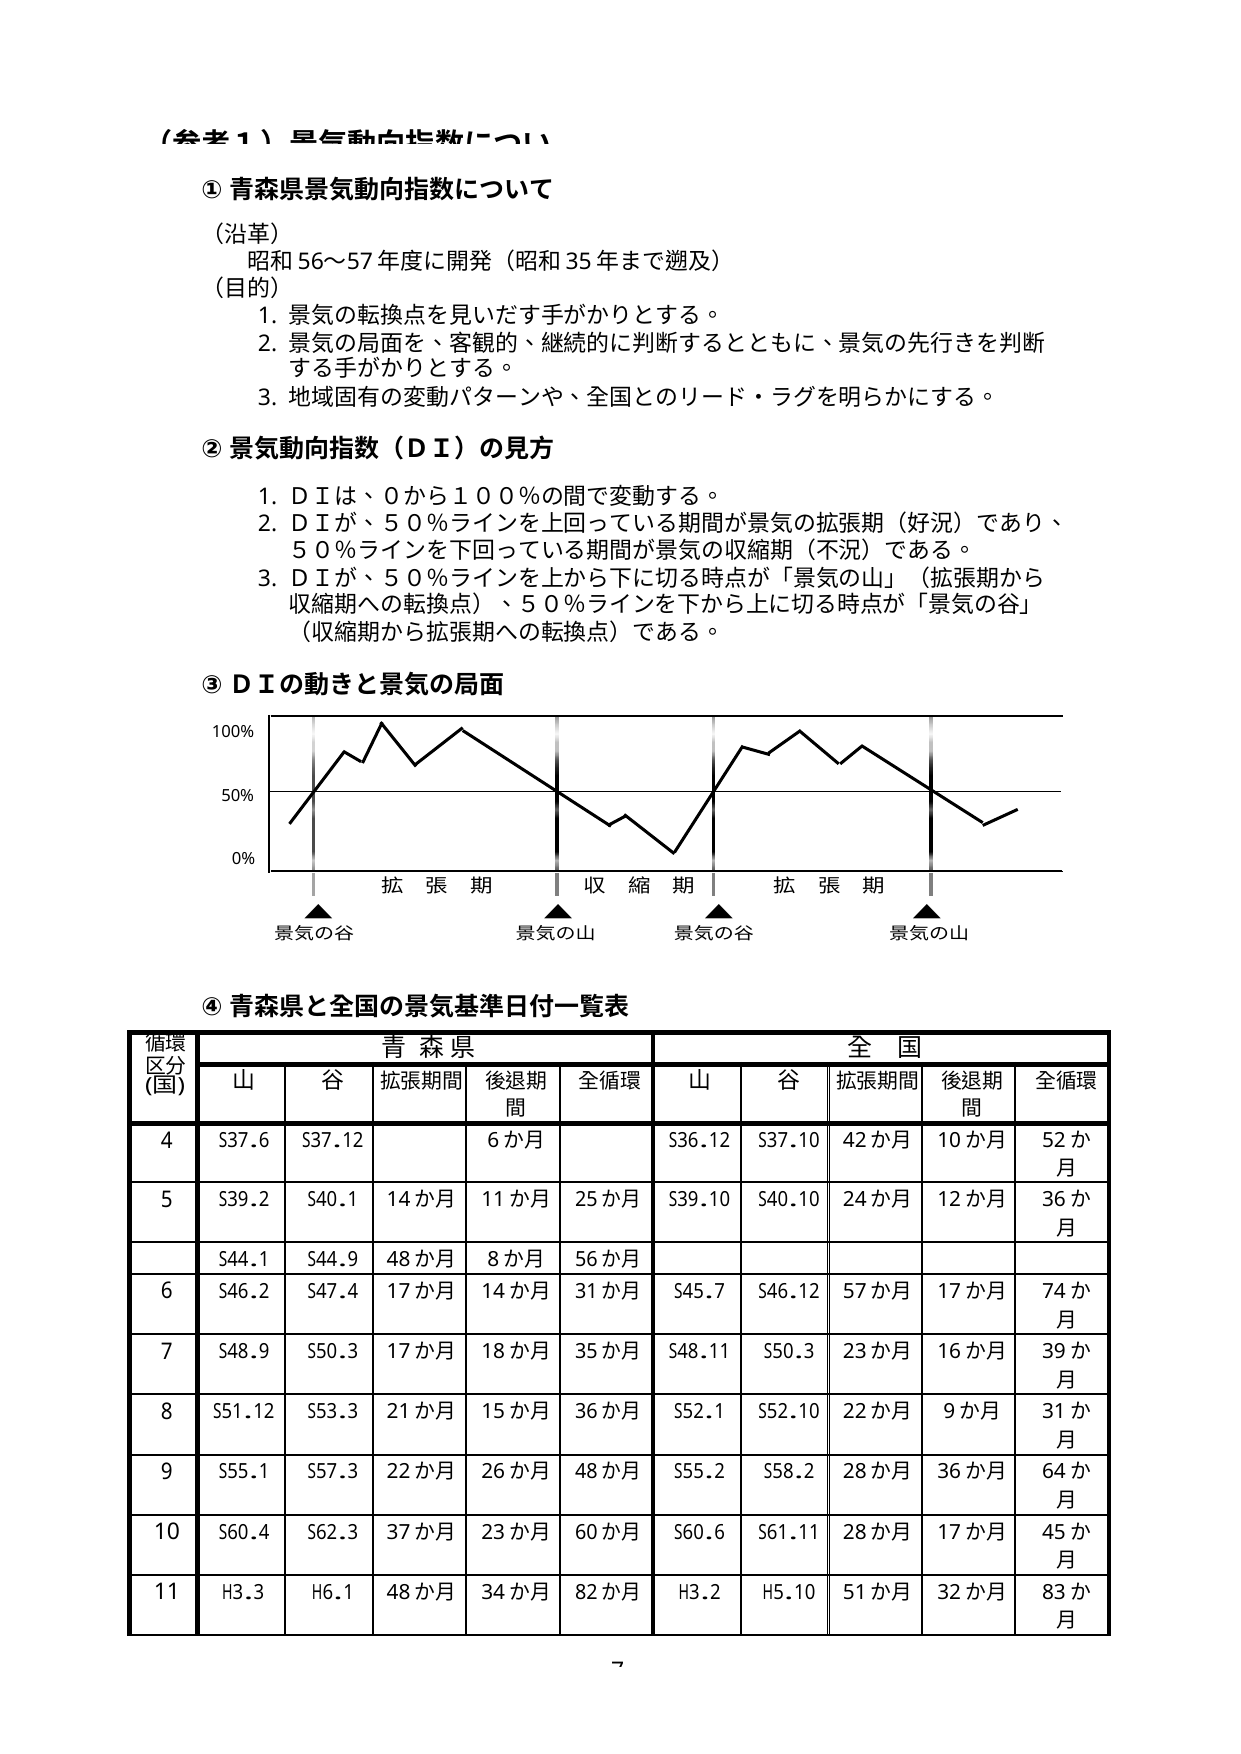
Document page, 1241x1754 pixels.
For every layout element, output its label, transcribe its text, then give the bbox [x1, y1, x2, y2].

table_cell 後退期間 [467, 1067, 559, 1121]
text 昭和56～57年度に開発（昭和35年まで遡及） [247, 248, 1159, 275]
table_cell H6.1 [286, 1576, 372, 1634]
table_cell 山 [200, 1067, 284, 1121]
table_cell [132, 1243, 195, 1273]
table_cell S52.10 [742, 1395, 827, 1453]
table_cell S57.3 [286, 1456, 372, 1513]
table_cell 82か月 [561, 1576, 651, 1634]
table_cell 26か月 [467, 1456, 559, 1513]
list 地域固有の変動パターンや、全国とのリード・ラグを明らかにする。 [258, 383, 1159, 411]
text ② 景気動向指数（ＤＩ）の見方 [201, 411, 1159, 469]
text ③ ＤＩの動きと景気の局面 [201, 646, 1159, 705]
table_cell 74か月 [1016, 1275, 1107, 1333]
table_cell 9 [132, 1456, 195, 1513]
table_cell 後退期間 [923, 1067, 1014, 1121]
table_cell 山 [655, 1067, 740, 1121]
table_cell 9か月 [923, 1395, 1014, 1453]
text 0% [232, 847, 1159, 869]
table_cell 36か月 [923, 1456, 1014, 1513]
table_cell S44.9 [286, 1243, 372, 1273]
table_cell S60.6 [655, 1516, 740, 1574]
table_cell S37.10 [742, 1126, 827, 1181]
picture [929, 743, 933, 788]
table_cell 22か月 [374, 1456, 465, 1513]
table_cell S53.3 [286, 1395, 372, 1453]
table_cell 23か月 [467, 1516, 559, 1574]
table_cell 28か月 [830, 1456, 921, 1513]
table_cell 7 [132, 1335, 195, 1393]
table_cell S39.2 [200, 1183, 284, 1241]
table_cell S61.11 [742, 1516, 827, 1574]
table_cell 谷 [286, 1067, 372, 1121]
table_cell S52.1 [655, 1395, 740, 1453]
table_cell H3.2 [655, 1576, 740, 1634]
subtitle ④ 青森県と全国の景気基準日付一覧表 [201, 984, 1159, 1024]
table_cell 39か月 [1016, 1335, 1107, 1393]
table_cell 17か月 [923, 1275, 1014, 1333]
table_cell 48か月 [374, 1576, 465, 1634]
text ５０％ラインを下回っている期間が景気の収縮期（不況）である。 [289, 537, 1159, 564]
list ＤＩが、５０％ラインを上回っている期間が景気の拡張期（好況）であり、 [258, 510, 1159, 537]
table_cell S50.3 [286, 1335, 372, 1393]
table_cell S36.12 [655, 1126, 740, 1181]
table_cell 32か月 [923, 1576, 1014, 1634]
table_cell S48.9 [200, 1335, 284, 1393]
table_cell 拡張期間 [374, 1067, 465, 1121]
table_cell S46.12 [742, 1275, 827, 1333]
table_cell 8 [132, 1395, 195, 1453]
table_cell H3.3 [200, 1576, 284, 1634]
table_cell 14か月 [374, 1183, 465, 1241]
table_cell 31か月 [1016, 1395, 1107, 1453]
table_cell 10 [132, 1516, 195, 1574]
table_cell 21か月 [374, 1395, 465, 1453]
picture [555, 793, 559, 847]
table_cell [1016, 1243, 1107, 1273]
table_cell [374, 1126, 465, 1181]
text （収縮期から拡張期への転換点）である。 [289, 619, 1159, 646]
table_cell 15か月 [467, 1395, 559, 1453]
table_cell S55.2 [655, 1456, 740, 1513]
table_cell [655, 1243, 740, 1273]
table_cell 60か月 [561, 1516, 651, 1574]
table_cell 17か月 [923, 1516, 1014, 1574]
table_cell 51か月 [830, 1576, 921, 1634]
text 50% [123, 783, 351, 806]
table_cell 17か月 [374, 1335, 465, 1393]
table_header 循環 区分 (国) [132, 1035, 195, 1121]
table_cell S58.2 [742, 1456, 827, 1513]
table_cell 4 [132, 1126, 195, 1181]
table_cell 25か月 [561, 1183, 651, 1241]
table_cell 拡張期間 [830, 1067, 921, 1121]
table_cell 5 [132, 1183, 195, 1241]
table_cell S48.11 [655, 1335, 740, 1393]
table_cell 36か月 [1016, 1183, 1107, 1241]
table_header 全 国 [655, 1035, 1107, 1062]
table_cell S37.6 [200, 1126, 284, 1181]
table_cell 31か月 [561, 1275, 651, 1333]
text ▲ ▲ ▲ ▲ [106, 897, 1138, 921]
table_cell S40.10 [742, 1183, 827, 1241]
table_cell 52か月 [1016, 1126, 1107, 1181]
table_cell 谷 [742, 1067, 827, 1121]
table_cell S40.1 [286, 1183, 372, 1241]
table_cell 6か月 [467, 1126, 559, 1181]
table_cell 全循環 [561, 1067, 651, 1121]
table_cell 全循環 [1016, 1067, 1107, 1121]
table_cell 11か月 [467, 1183, 559, 1241]
table_cell 12か月 [923, 1183, 1014, 1241]
picture [555, 743, 559, 790]
table_cell 10か月 [923, 1126, 1014, 1181]
table_cell 11 [132, 1576, 195, 1634]
table_cell 57か月 [830, 1275, 921, 1333]
table_cell 42か月 [830, 1126, 921, 1181]
table_cell 48か月 [374, 1243, 465, 1273]
text 景気の谷 景気の山 景気の谷 景気の山 [106, 921, 1136, 944]
table_cell [830, 1243, 921, 1273]
table_cell 23か月 [830, 1335, 921, 1393]
list ＤＩが、５０％ラインを上から下に切る時点が「景気の山」（拡張期から収縮期への転換点）、５０％ラインを下から上に切る時点が「景気の谷」 [258, 565, 1049, 619]
table_cell 83か月 [1016, 1576, 1107, 1634]
table_header 青 森 県 [200, 1035, 651, 1062]
table_cell S51.12 [200, 1395, 284, 1453]
list 景気の転換点を見いだす手がかりとする。 [258, 302, 1159, 328]
table_cell 16か月 [923, 1335, 1014, 1393]
table_cell 14か月 [467, 1275, 559, 1333]
table_cell 22か月 [830, 1395, 921, 1453]
subtitle ① 青森県景気動向指数について [201, 167, 1159, 207]
table_cell 37か月 [374, 1516, 465, 1574]
table_cell [561, 1126, 651, 1181]
table_cell [923, 1243, 1014, 1273]
table_cell 34か月 [467, 1576, 559, 1634]
table_cell S50.3 [742, 1335, 827, 1393]
table_cell S39.10 [655, 1183, 740, 1241]
table_cell 17か月 [374, 1275, 465, 1333]
table_cell S55.1 [200, 1456, 284, 1513]
list ＤＩは、０から１００％の間で変動する。 [258, 482, 1159, 510]
subtitle （沿革） [201, 219, 1159, 248]
table_cell 45か月 [1016, 1516, 1107, 1574]
text （目的） [201, 275, 1159, 302]
table_cell 56か月 [561, 1243, 651, 1273]
table_cell S62.3 [286, 1516, 372, 1574]
list 景気の局面を、客観的、継続的に判断するとともに、景気の先行きを判断する手がかりとする。 [258, 329, 1049, 383]
table_cell S45.7 [655, 1275, 740, 1333]
picture [929, 792, 933, 847]
table_cell 36か月 [561, 1395, 651, 1453]
table_cell S47.4 [286, 1275, 372, 1333]
table_cell [742, 1243, 827, 1273]
table_cell S44.1 [200, 1243, 284, 1273]
table_cell 8か月 [467, 1243, 559, 1273]
table_cell 48か月 [561, 1456, 651, 1513]
table_cell 64か月 [1016, 1456, 1107, 1513]
text 100% [212, 720, 1159, 743]
table_cell S37.12 [286, 1126, 372, 1181]
table_cell 28か月 [830, 1516, 921, 1574]
table_cell H5.10 [742, 1576, 827, 1634]
text 拡 張 期 収 縮 期 拡 張 期 [106, 873, 1159, 897]
table_cell S46.2 [200, 1275, 284, 1333]
table_cell 6 [132, 1275, 195, 1333]
table_cell 18か月 [467, 1335, 559, 1393]
table_cell 24か月 [830, 1183, 921, 1241]
table_cell 35か月 [561, 1335, 651, 1393]
table_cell S60.4 [200, 1516, 284, 1574]
